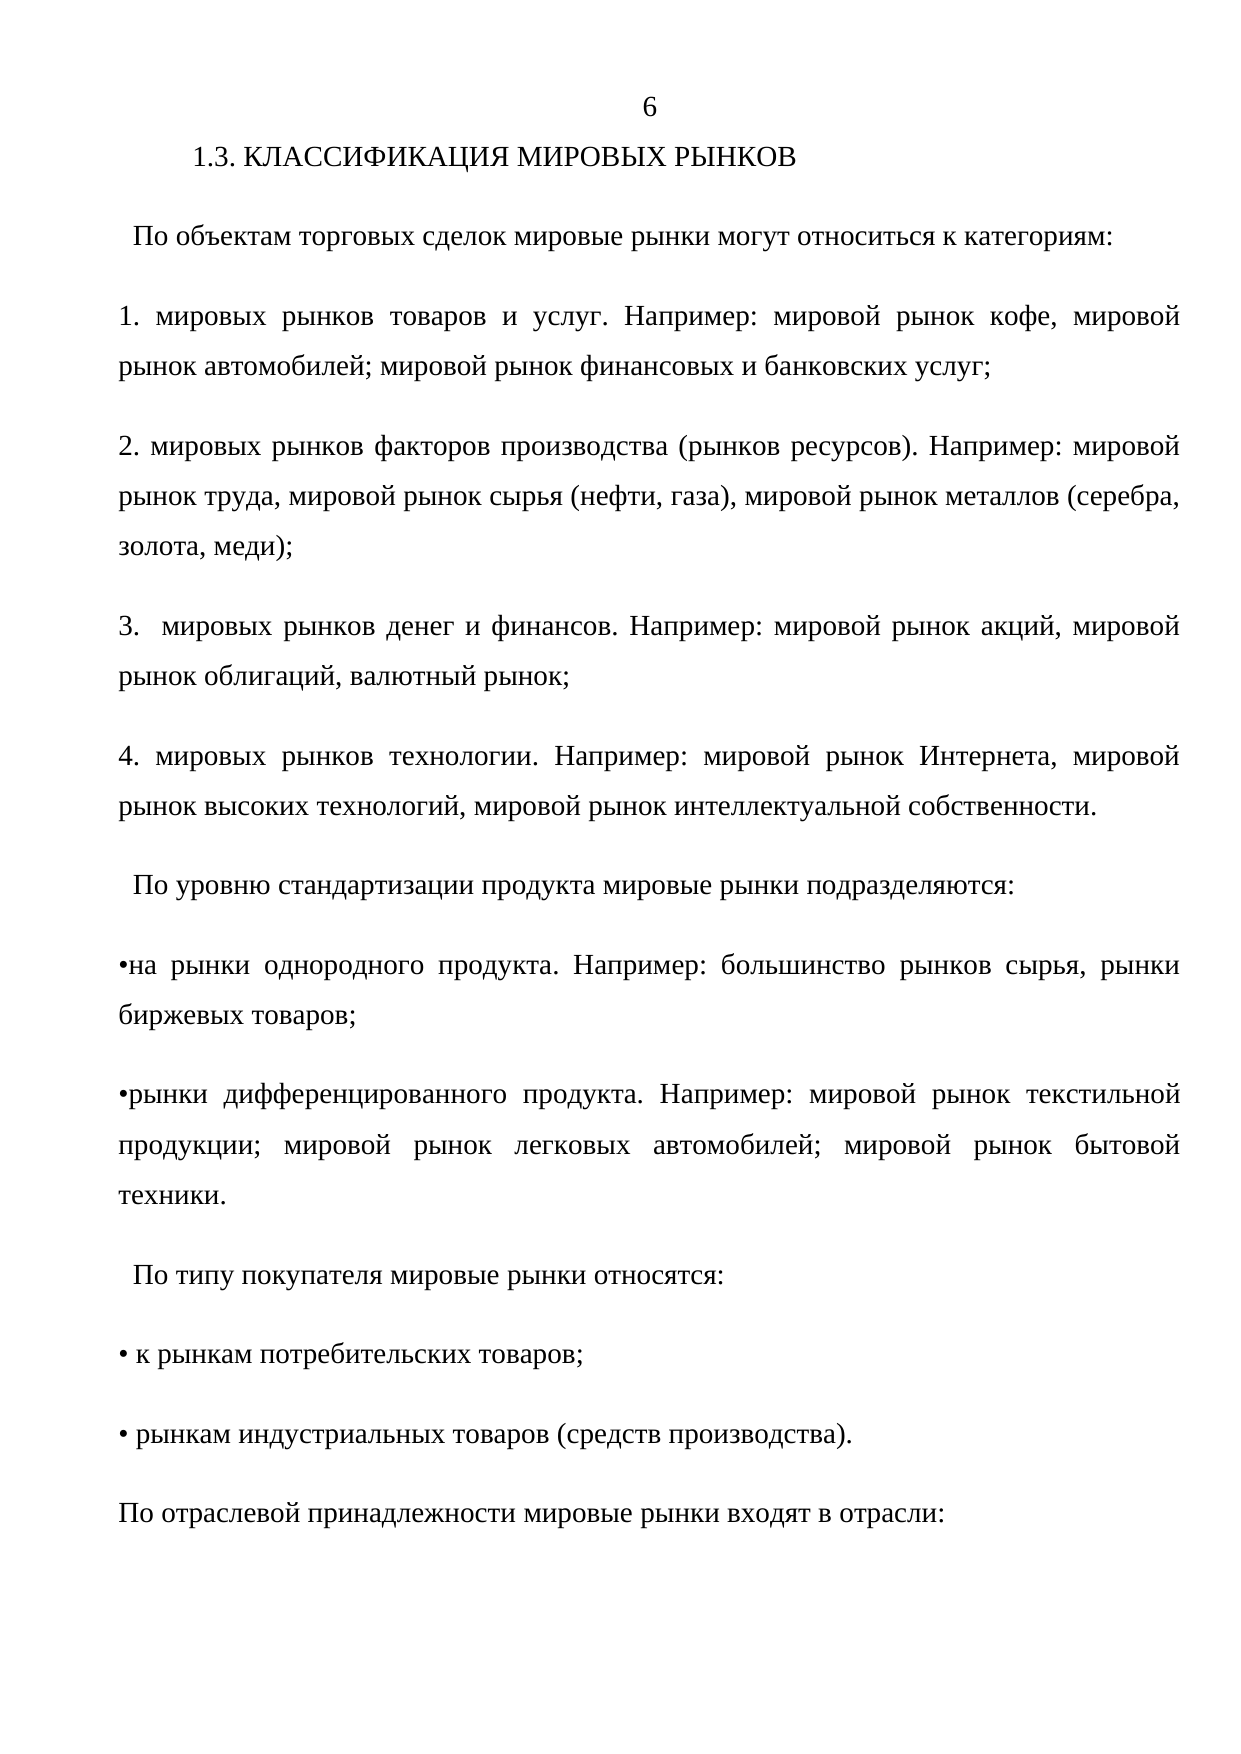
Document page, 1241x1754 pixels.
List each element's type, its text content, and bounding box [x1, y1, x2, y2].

text По отраслевой принадлежности мировые рынки входят в отрасли: [118, 1495, 1181, 1529]
text 4. мировых рынков технологии. Например: мировой рынок Интернета, мировой рынок высоких технологий, мировой рынок интеллектуальной собственности. [118, 738, 1181, 821]
text • к рынкам потребительских товаров; [118, 1336, 1181, 1370]
text • рынкам индустриальных товаров (средств производства). [118, 1416, 1181, 1449]
text 1.3. КЛАССИФИКАЦИЯ МИРОВЫХ РЫНКОВ [118, 139, 1181, 172]
text 6 [118, 89, 1181, 122]
text •рынки дифференцированного продукта. Например: мировой рынок текстильной продукции; мировой рынок легковых автомобилей; мировой рынок бытовой техники. [118, 1077, 1181, 1211]
text 2. мировых рынков факторов производства (рынков ресурсов). Например: мировой рынок труда, мировой рынок сырья (нефти, газа), мировой рынок металлов (серебра, золота, меди); [118, 428, 1181, 562]
text •на рынки однородного продукта. Например: большинство рынков сырья, рынки биржевых товаров; [118, 947, 1181, 1031]
text По типу покупателя мировые рынки относятся: [118, 1257, 1181, 1290]
text По уровню стандартизации продукта мировые рынки подразделяются: [118, 867, 1181, 901]
text 3. мировых рынков денег и финансов. Например: мировой рынок акций, мировой рынок облигаций, валютный рынок; [118, 608, 1181, 692]
text 1. мировых рынков товаров и услуг. Например: мировой рынок кофе, мировой рынок автомобилей; мировой рынок финансовых и банковских услуг; [118, 298, 1181, 382]
text По объектам торговых сделок мировые рынки могут относиться к категориям: [118, 218, 1181, 252]
